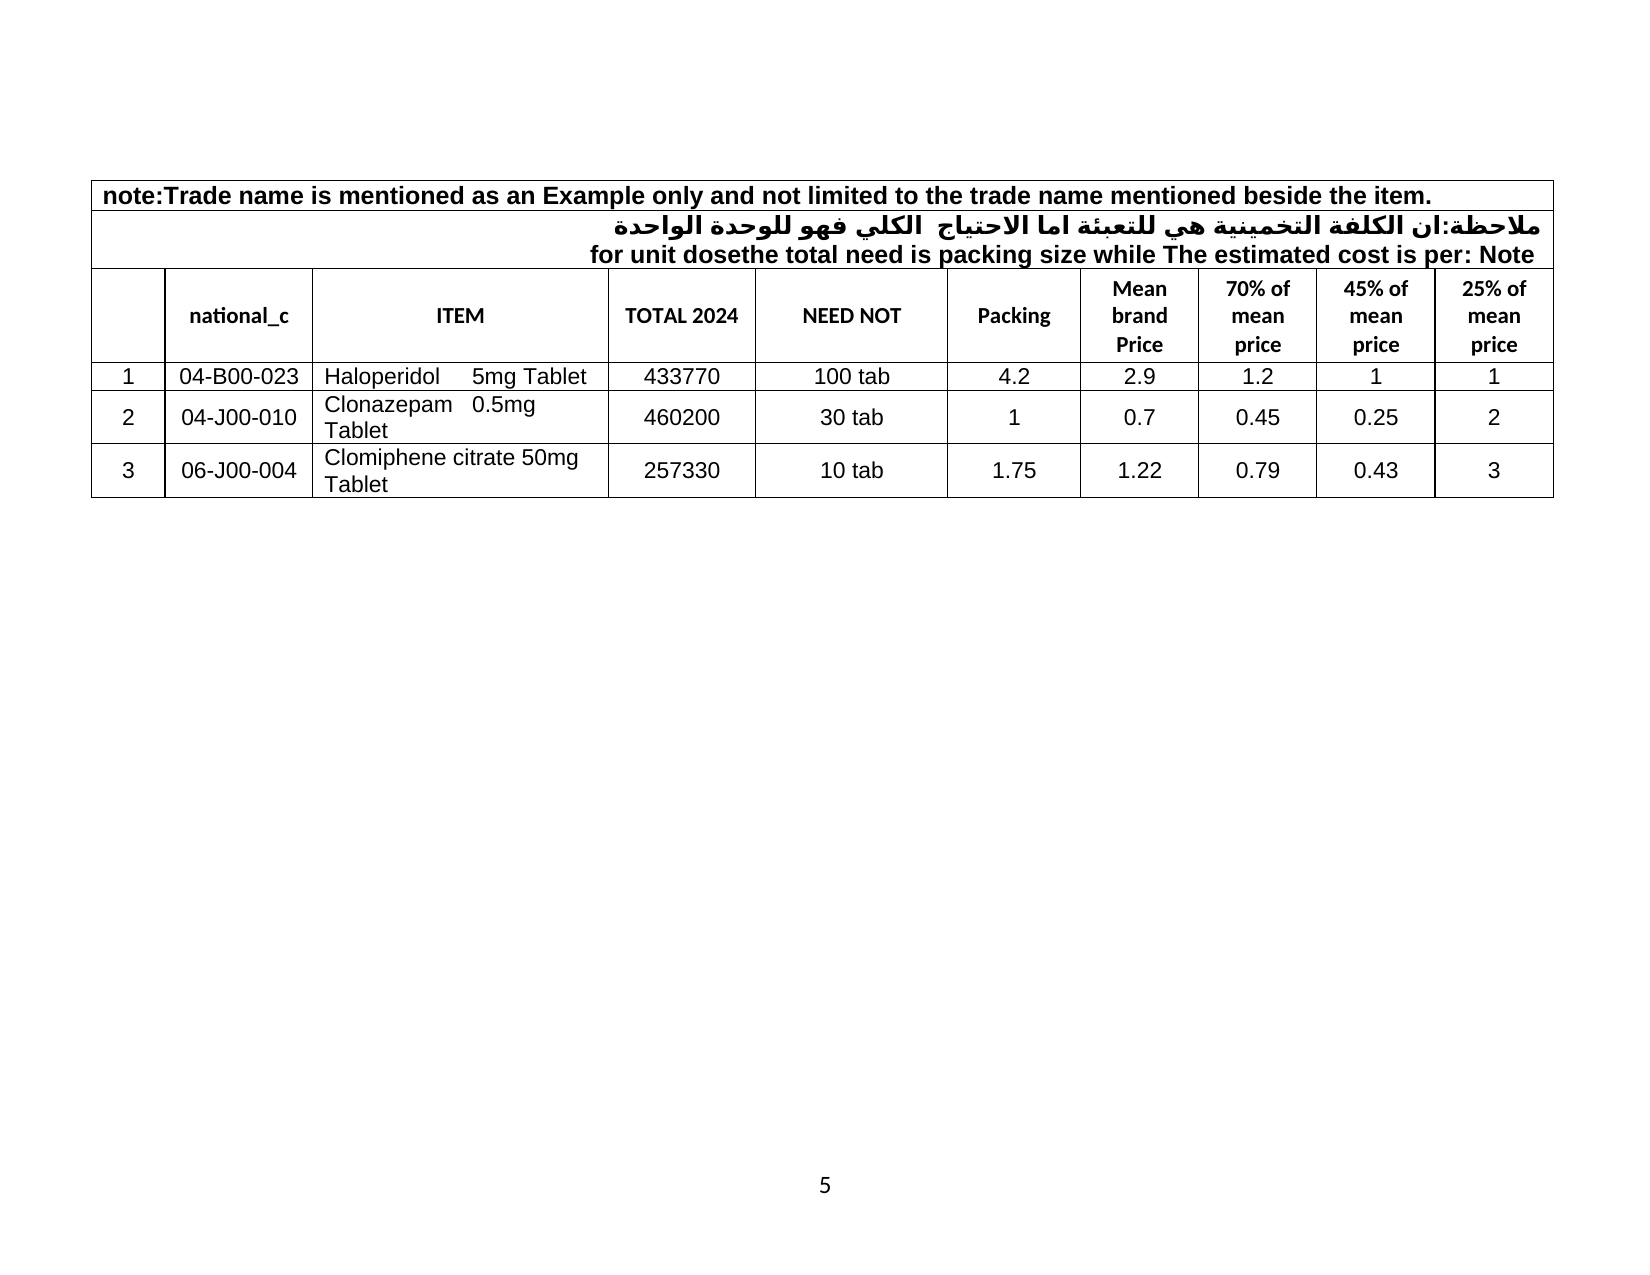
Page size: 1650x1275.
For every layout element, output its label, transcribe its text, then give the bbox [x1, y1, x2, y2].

table_cell 0.45 [1199, 391, 1316, 443]
table_cell 2 [1436, 391, 1553, 443]
table_cell 1 [948, 391, 1080, 443]
table_cell 30 tab [756, 391, 947, 443]
table_cell 3 [1436, 444, 1553, 497]
table_cell 257330 [609, 444, 755, 497]
table_cell 3 [92, 444, 164, 497]
table_cell Mean brand Price [1081, 269, 1198, 362]
table_cell 06-J00-004 [166, 444, 312, 497]
table_cell Clomiphene citrate 50mg Tablet [313, 444, 608, 497]
table_cell 1 [1436, 363, 1553, 389]
table_cell 1.2 [1199, 363, 1316, 389]
table_cell Packing [948, 269, 1080, 362]
table_cell 1 [92, 363, 164, 389]
table_cell ملاحظة:ان الكلفة التخمينية هي للتعبئة اما الاحتياج الكلي فهو للوحدة الواحدة for unit dosethe total need is packing size while The estimated cost is per: Note [92, 211, 1553, 268]
table_cell 2.9 [1081, 363, 1198, 389]
table_cell 1 [1317, 363, 1434, 389]
table_cell 2 [92, 391, 164, 443]
table_cell ITEM [313, 269, 608, 362]
table_cell 70% of mean price [1199, 269, 1316, 362]
table_cell 433770 [609, 363, 755, 389]
table_cell national_c [166, 269, 312, 362]
table_cell [92, 269, 164, 362]
table_cell 1.22 [1081, 444, 1198, 497]
table_cell 0.79 [1199, 444, 1316, 497]
table_cell 45% of mean price [1317, 269, 1434, 362]
table_cell Haloperidol 5mg Tablet [313, 363, 608, 389]
table_cell 1.75 [948, 444, 1080, 497]
table_cell 04-J00-010 [166, 391, 312, 443]
table_cell 0.43 [1317, 444, 1434, 497]
table_cell TOTAL 2024 [609, 269, 755, 362]
table_cell 0.25 [1317, 391, 1434, 443]
table_cell 25% of mean price [1436, 269, 1553, 362]
table_cell 460200 [609, 391, 755, 443]
table_cell 04-B00-023 [166, 363, 312, 389]
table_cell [92, 181, 1553, 210]
table_cell NEED NOT [756, 269, 947, 362]
table_cell Clonazepam 0.5mg Tablet [313, 391, 608, 443]
table_cell 0.7 [1081, 391, 1198, 443]
table_cell 10 tab [756, 444, 947, 497]
table_cell 100 tab [756, 363, 947, 389]
table_cell 4.2 [948, 363, 1080, 389]
